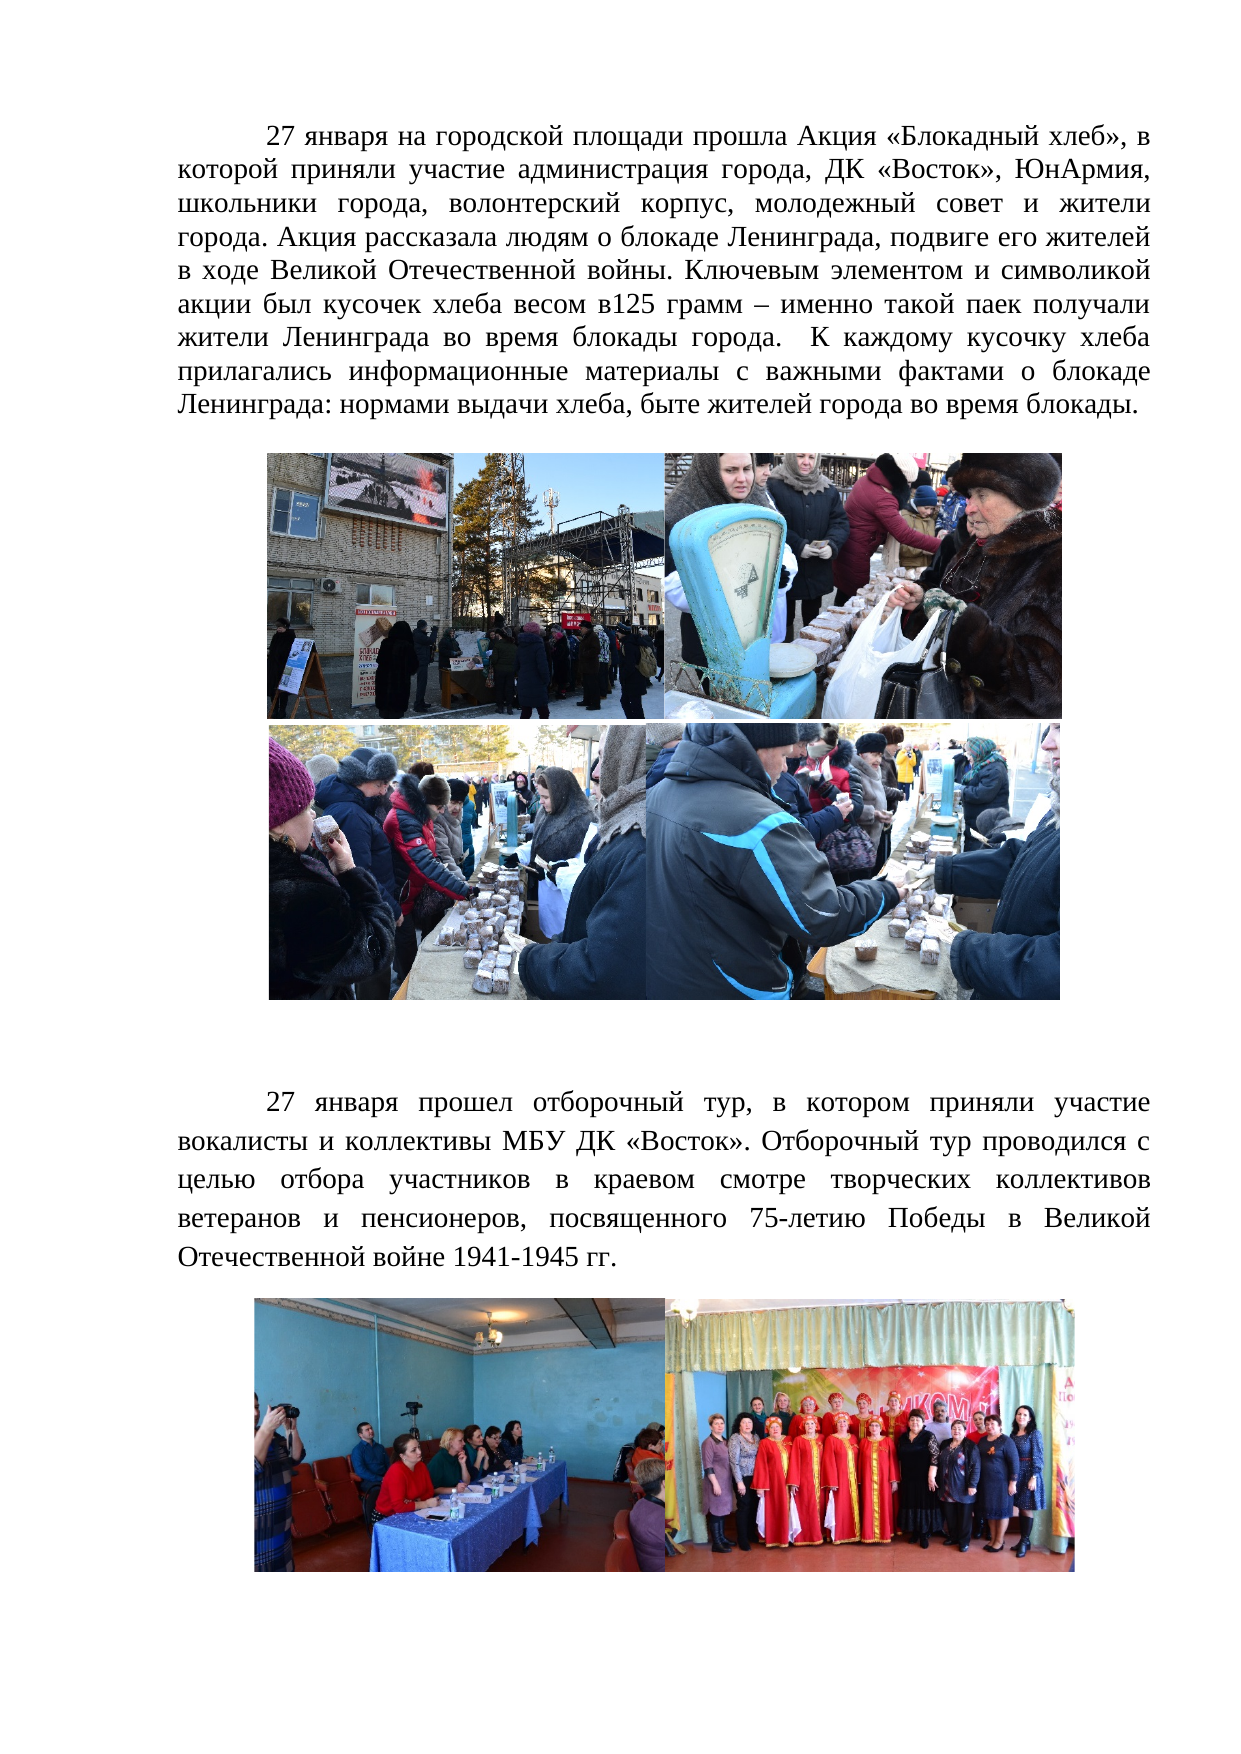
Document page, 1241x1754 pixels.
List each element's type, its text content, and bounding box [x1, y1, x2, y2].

picture [267, 453, 1062, 719]
text 27 января на городской площади прошла Акция «Блокадный хлеб», в которой приняли участие администрация города, ДК «Восток», ЮнАрмия, школьники города, волонтерский корпус, молодежный совет и жители города. Акция рассказала людям о блокаде Ленинграда, подвиге его жителей в ходе Великой Отечественной войны. Ключевым элементом и символикой акции был кусочек хлеба весом в125 грамм – именно такой паек получали жители Ленинграда во время блокады города. К каждому кусочку хлеба прилагались информационные материалы с важными фактами о блокаде Ленинграда: нормами выдачи хлеба, быте жителей города во время блокады. [177, 118, 1152, 420]
picture [254, 1298, 1075, 1572]
picture [268, 723, 1060, 1000]
text 27 января прошел отборочный тур, в котором приняли участие вокалисты и коллективы МБУ ДК «Восток». Отборочный тур проводился с целью отбора участников в краевом смотре творческих коллективов ветеранов и пенсионеров, посвященного 75-летию Победы в Великой Отечественной войне 1941-1945 гг. [177, 1084, 1152, 1272]
